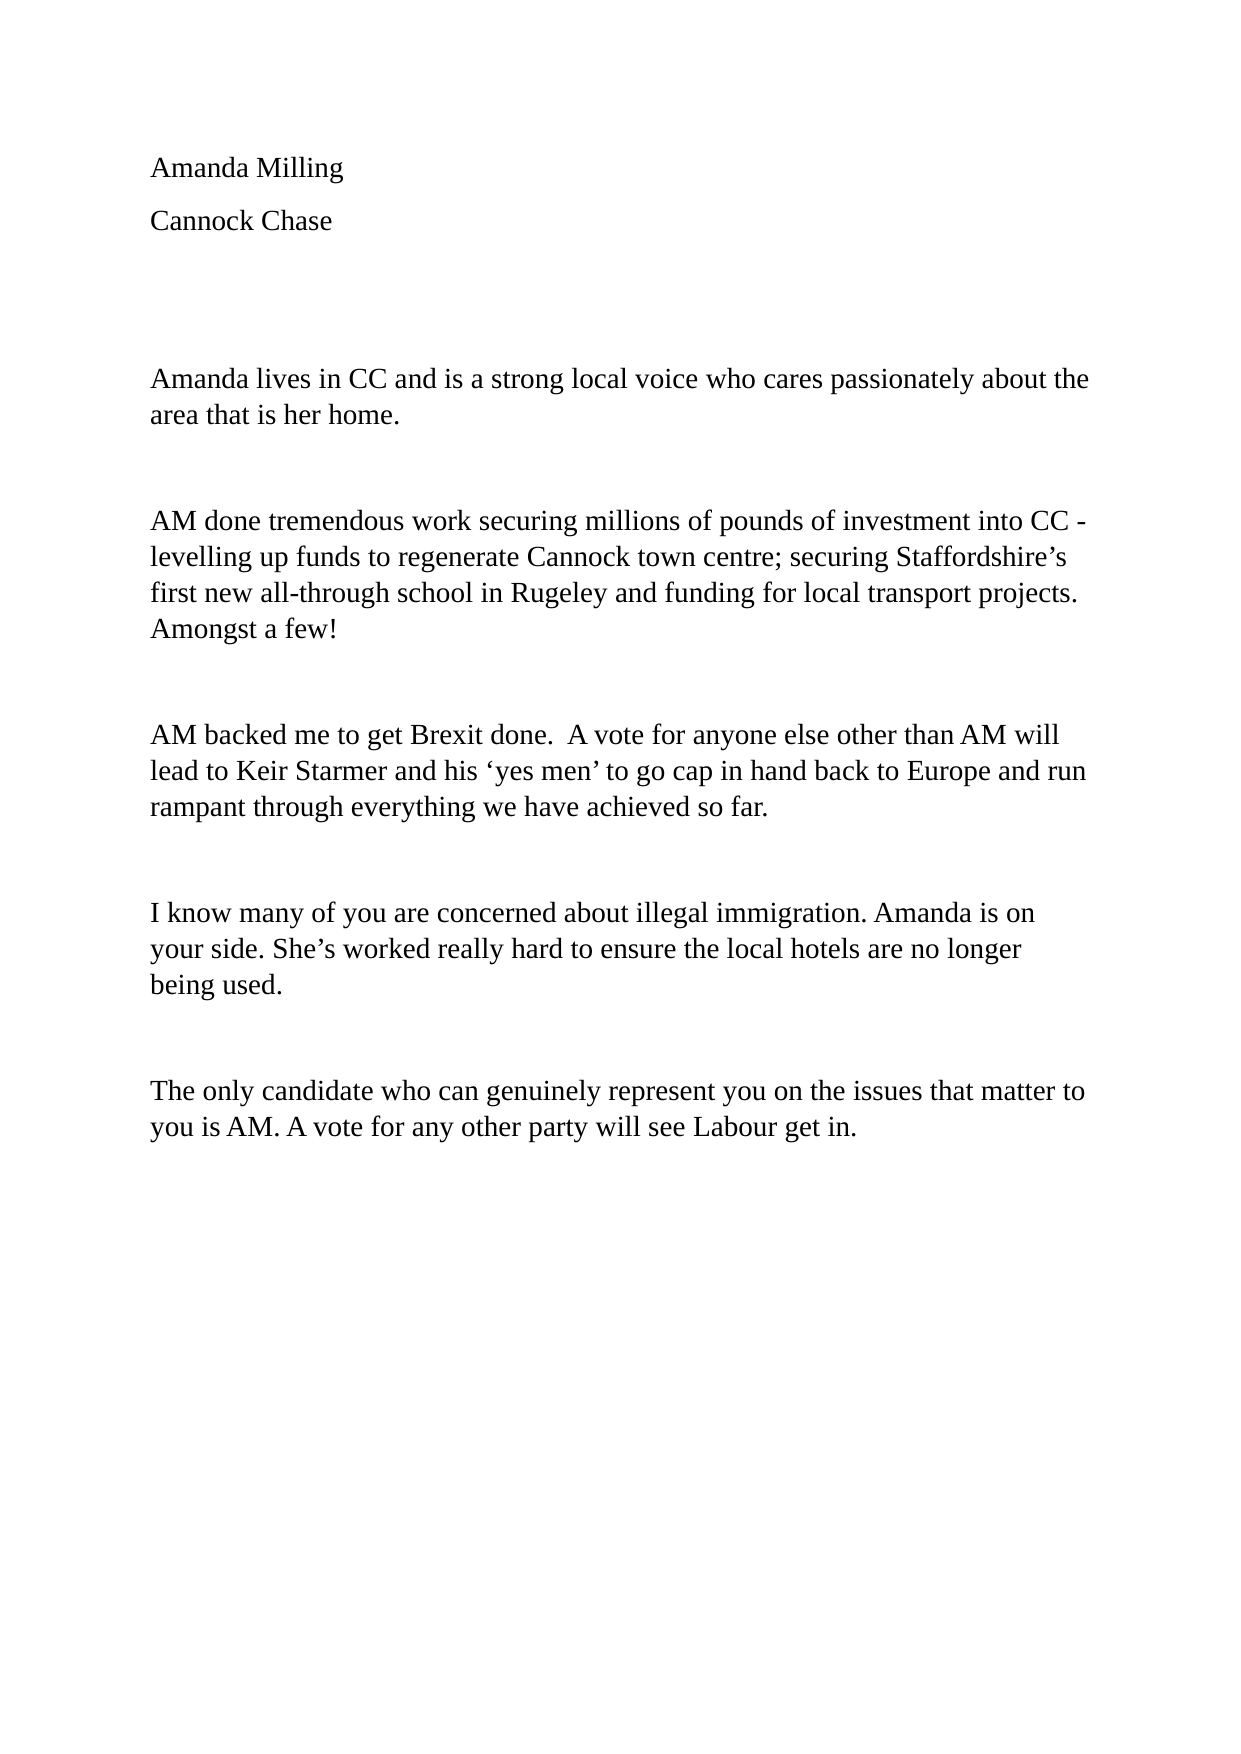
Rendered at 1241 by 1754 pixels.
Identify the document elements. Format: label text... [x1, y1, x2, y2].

text AM done tremendous work securing millions of pounds of investment into CC - levelling up funds to regenerate Cannock town centre; securing Staffordshire’s first new all-through school in Rugeley and funding for local transport projects. Amongst a few! [150, 503, 1090, 645]
text AM backed me to get Brexit done. A vote for anyone else other than AM will lead to Keir Starmer and his ‘yes men’ to go cap in hand back to Europe and run rampant through everything we have achieved so far. [150, 717, 1090, 823]
text Amanda Milling [150, 150, 1090, 183]
text Amanda lives in CC and is a strong local voice who cares passionately about the area that is her home. [150, 361, 1090, 431]
text Cannock Chase [150, 203, 1090, 236]
text I know many of you are concerned about illegal immigration. Amanda is on your side. She’s worked really hard to ensure the local hotels are no longer being used. [150, 895, 1090, 1001]
text The only candidate who can genuinely represent you on the issues that matter to you is AM. A vote for any other party will see Labour get in. [150, 1073, 1090, 1143]
